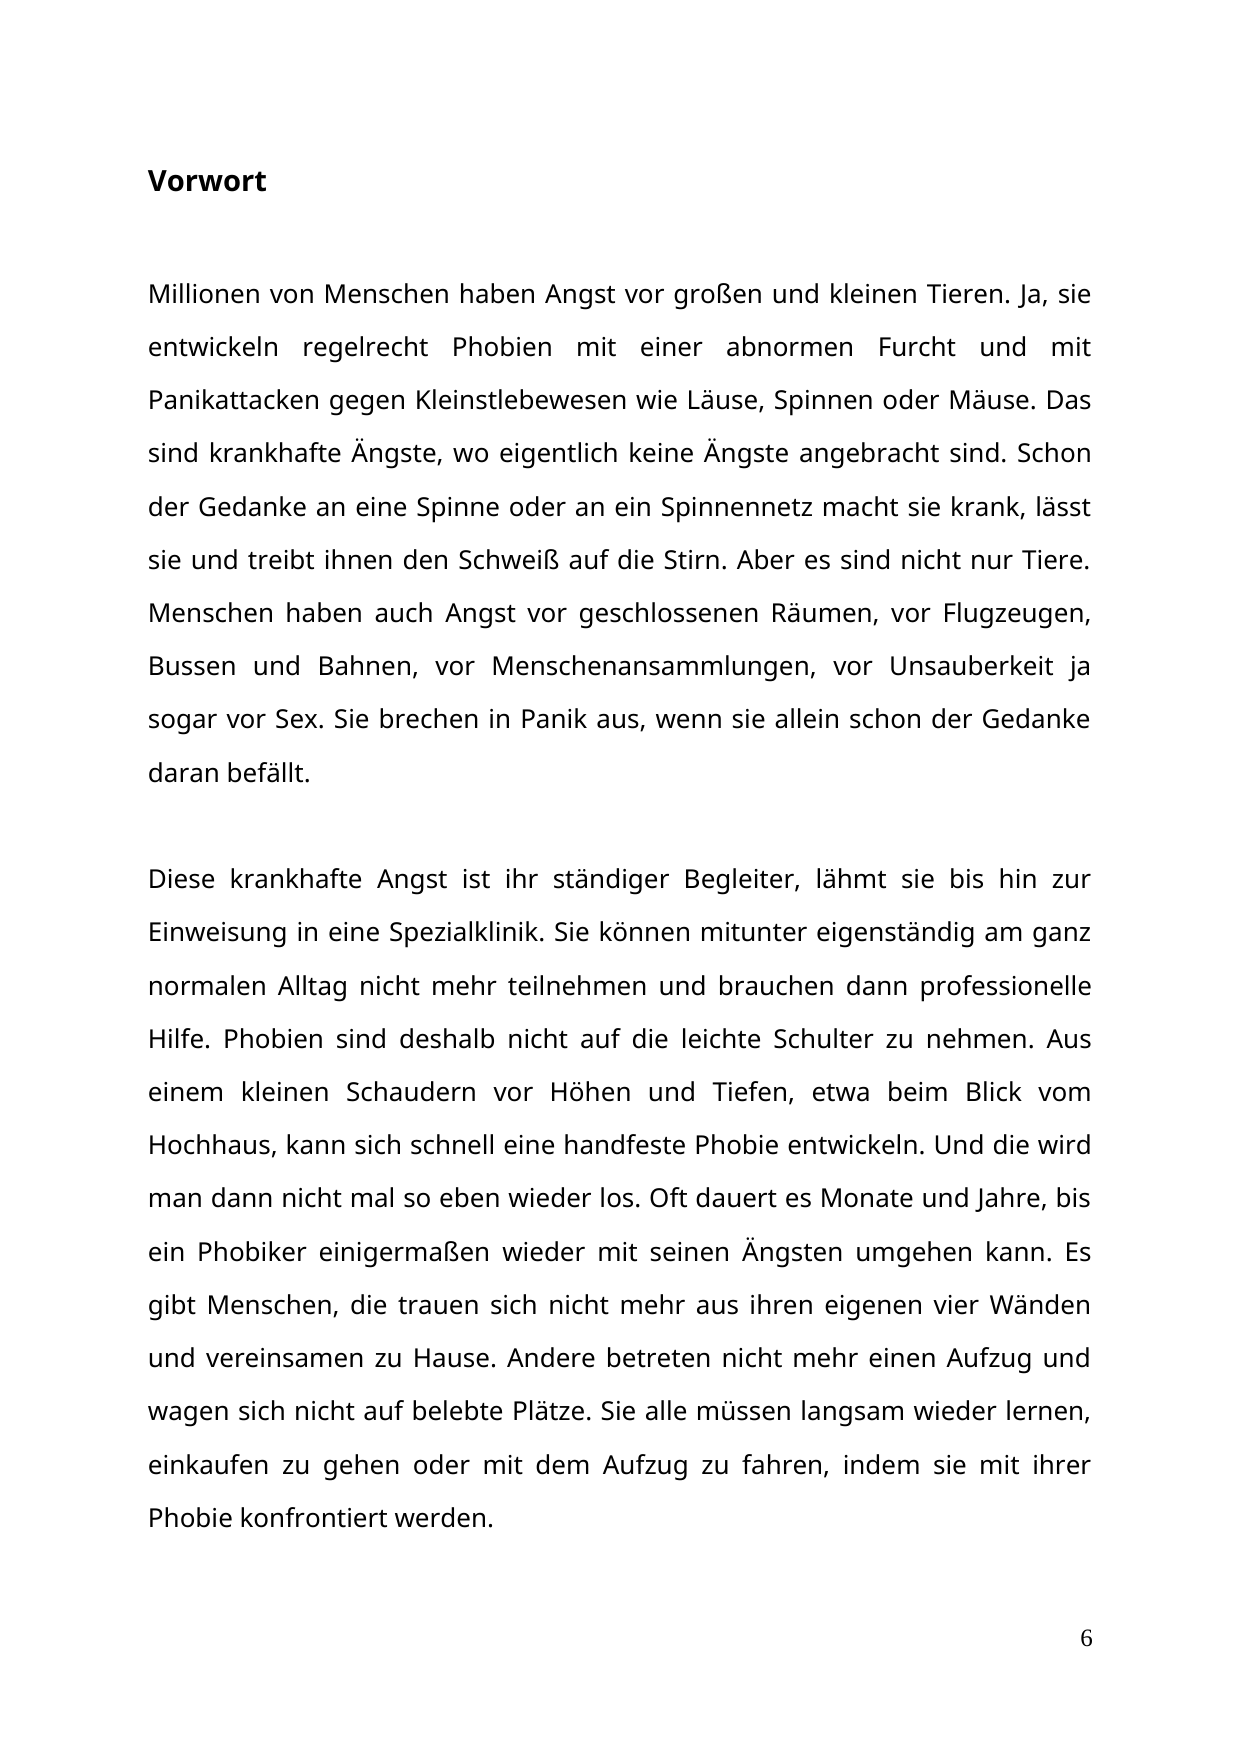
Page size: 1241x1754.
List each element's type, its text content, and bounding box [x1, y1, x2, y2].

text Millionen von Menschen haben Angst vor großen und kleinen Tieren. Ja, sie entwickeln regelrecht Phobien mit einer abnormen Furcht und mit Panikattacken gegen Kleinstlebewesen wie Läuse, Spinnen oder Mäuse. Das sind krankhafte Ängste, wo eigentlich keine Ängste angebracht sind. Schon der Gedanke an eine Spinne oder an ein Spinnennetz macht sie krank, lässt sie und treibt ihnen den Schweiß auf die Stirn. Aber es sind nicht nur Tiere. Menschen haben auch Angst vor geschlossenen Räumen, vor Flugzeugen, Bussen und Bahnen, vor Menschenansammlungen, vor Unsauberkeit ja sogar vor Sex. Sie brechen in Panik aus, wenn sie allein schon der Gedanke daran befällt. [148, 275, 1093, 790]
text Diese krankhafte Angst ist ihr ständiger Begleiter, lähmt sie bis hin zur Einweisung in eine Spezialklinik. Sie können mitunter eigenständig am ganz normalen Alltag nicht mehr teilnehmen und brauchen dann professionelle Hilfe. Phobien sind deshalb nicht auf die leichte Schulter zu nehmen. Aus einem kleinen Schaudern vor Höhen und Tiefen, etwa beim Blick vom Hochhaus, kann sich schnell eine handfeste Phobie entwickeln. Und die wird man dann nicht mal so eben wieder los. Oft dauert es Monate und Jahre, bis ein Phobiker einigermaßen wieder mit seinen Ängsten umgehen kann. Es gibt Menschen, die trauen sich nicht mehr aus ihren eigenen vier Wänden und vereinsamen zu Hause. Andere betreten nicht mehr einen Aufzug und wagen sich nicht auf belebte Plätze. Sie alle müssen langsam wieder lernen, einkaufen zu gehen oder mit dem Aufzug zu fahren, indem sie mit ihrer Phobie konfrontiert werden. [148, 861, 1093, 1535]
